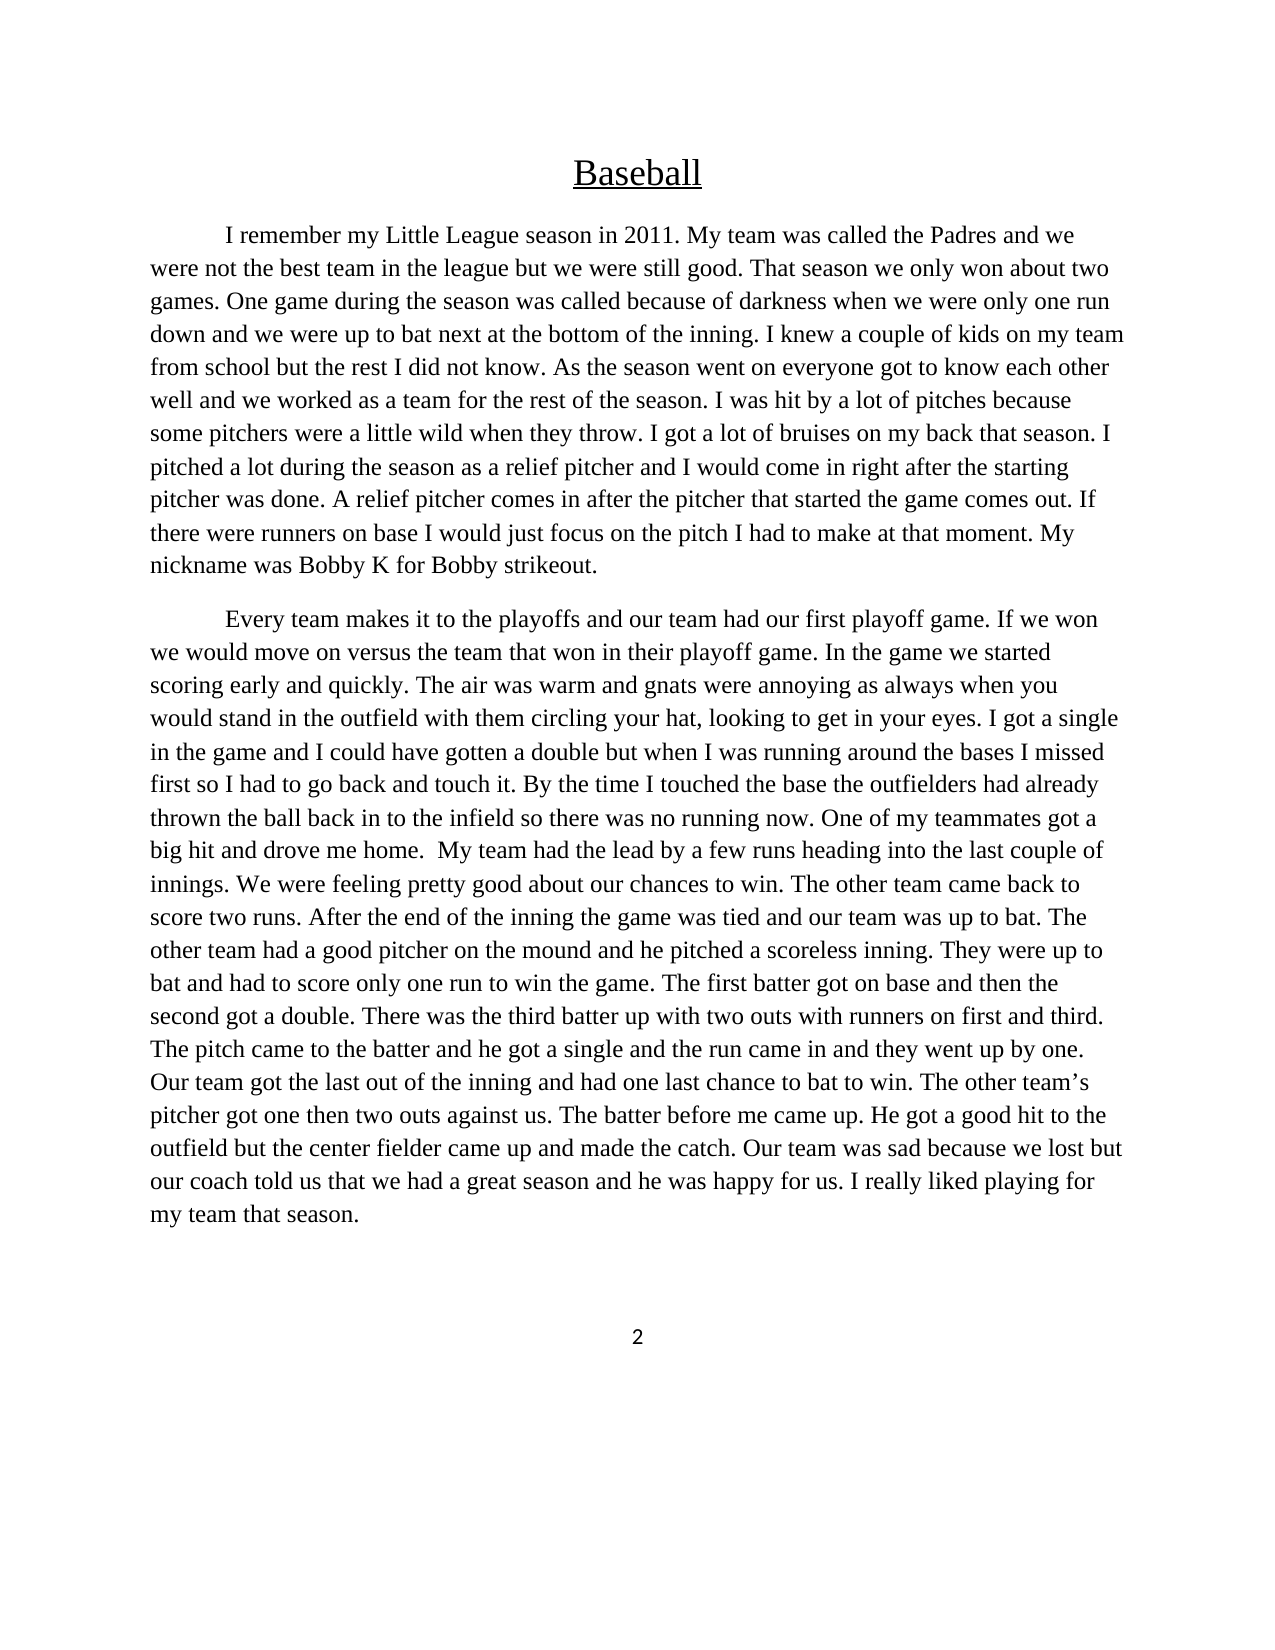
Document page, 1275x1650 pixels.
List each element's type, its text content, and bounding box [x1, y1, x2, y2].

text Every team makes it to the playoffs and our team had our first playoff game. If we won we would move on versus the team that won in their playoff game. In the game we started scoring early and quickly. The air was warm and gnats were annoying as always when you would stand in the outfield with them circling your hat, looking to get in your eyes. I got a single in the game and I could have gotten a double but when I was running around the bases I missed first so I had to go back and touch it. By the time I touched the base the outfielders had already thrown the ball back in to the infield so there was no running now. One of my teammates got a big hit and drove me home. My team had the lead by a few runs heading into the last couple of innings. We were feeling pretty good about our chances to win. The other team came back to score two runs. After the end of the inning the game was tied and our team was up to bat. The other team had a good pitcher on the mound and he pitched a scoreless inning. They were up to bat and had to score only one run to win the game. The first batter got on base and then the second got a double. There was the third batter up with two outs with runners on first and third. The pitch came to the batter and he got a single and the run came in and they went up by one. Our team got the last out of the inning and had one last chance to bat to win. The other team’s pitcher got one then two outs against us. The batter before me came up. He got a good hit to the outfield but the center fielder came up and made the catch. Our team was sad because we lost but our coach told us that we had a great season and he was happy for us. I really liked playing for my team that season. [150, 604, 1125, 1228]
text Baseball [150, 150, 1125, 193]
text I remember my Little League season in 2011. My team was called the Padres and we were not the best team in the league but we were still good. That season we only won about two games. One game during the season was called because of darkness when we were only one run down and we were up to bat next at the bottom of the inning. I knew a couple of kids on my team from school but the rest I did not know. As the season went on everyone got to know each other well and we worked as a team for the rest of the season. I was hit by a lot of pitches because some pitchers were a little wild when they throw. I got a lot of bruises on my back that season. I pitched a lot during the season as a relief pitcher and I would come in right after the starting pitcher was done. A relief pitcher comes in after the pitcher that started the game comes out. If there were runners on base I would just focus on the pitch I had to make at that moment. My nickname was Bobby K for Bobby strikeout. [150, 220, 1125, 579]
